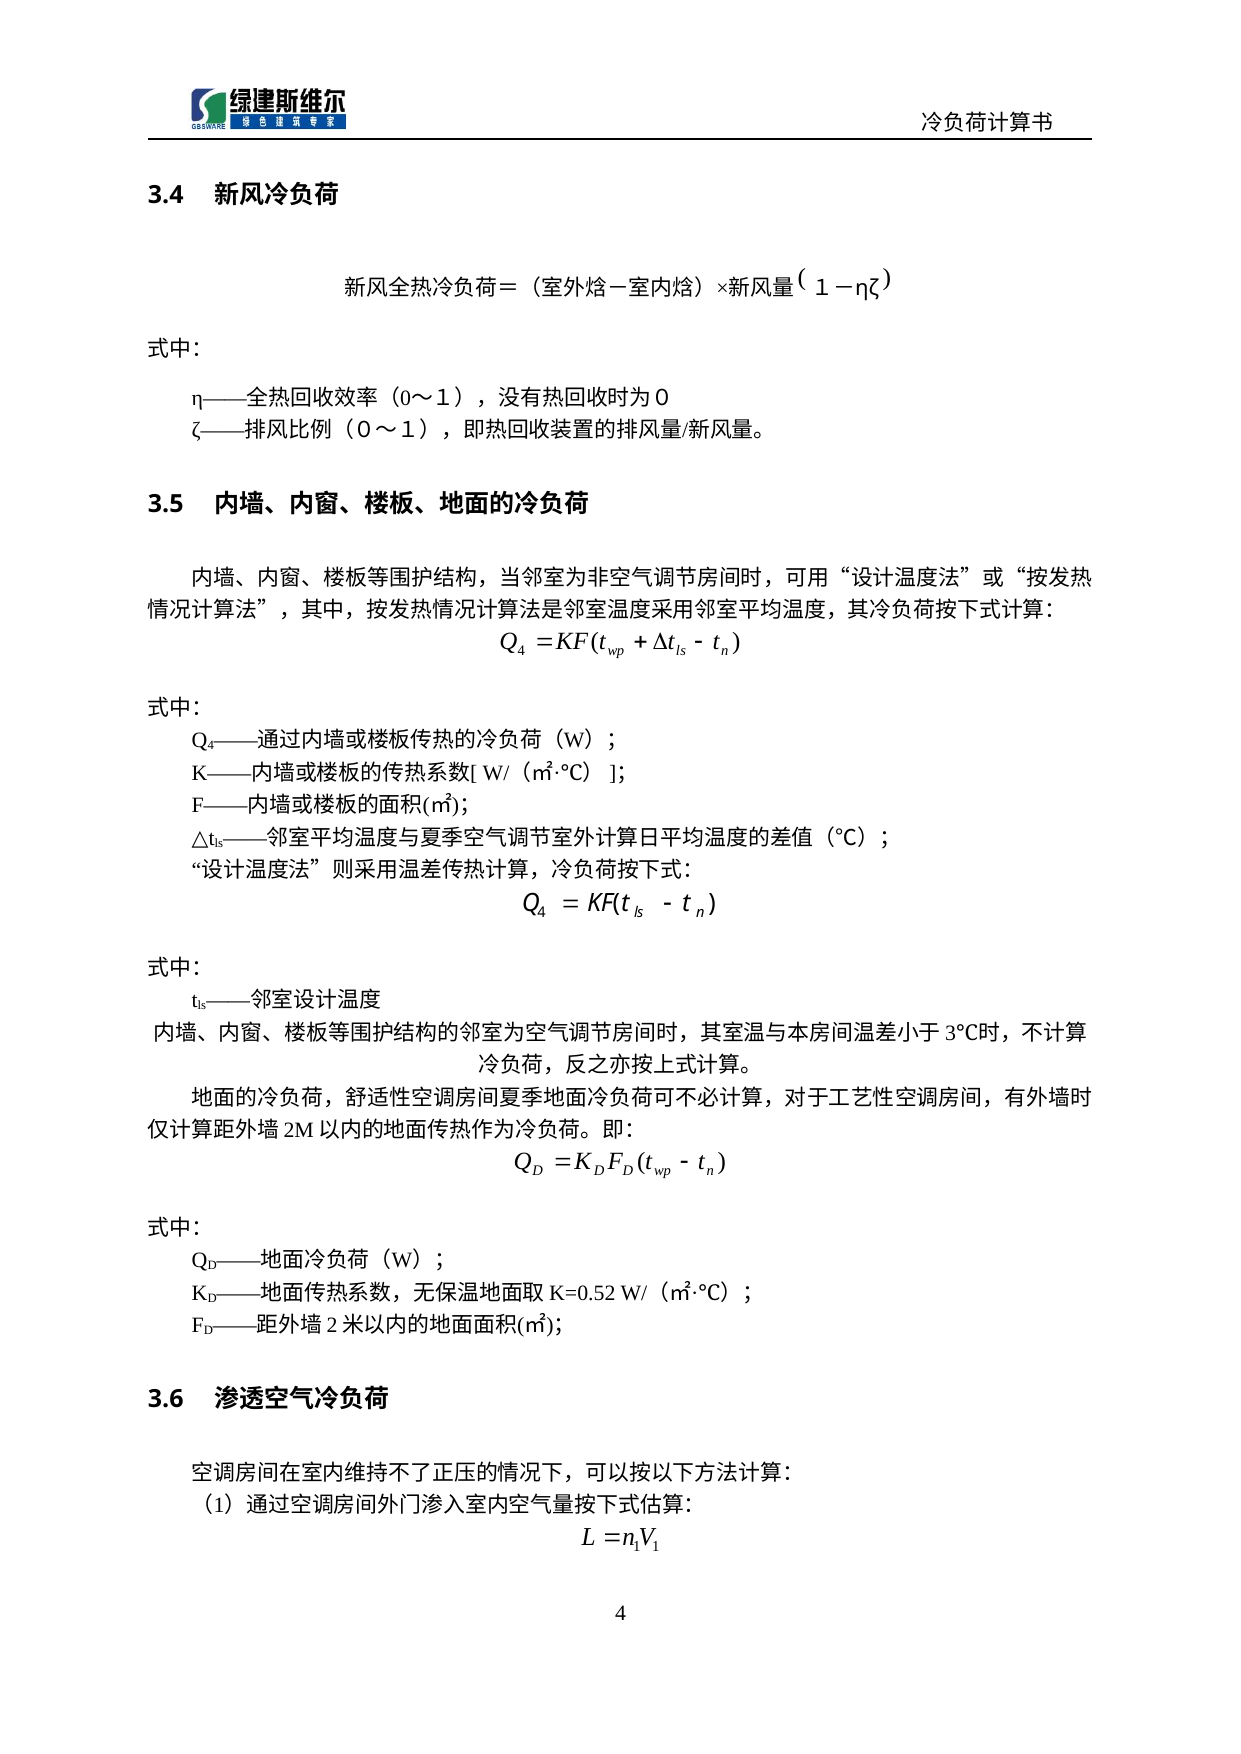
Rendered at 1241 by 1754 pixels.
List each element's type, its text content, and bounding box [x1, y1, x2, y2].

text （1）通过空调房间外门渗入室内空气量按下式估算： [148, 1487, 1092, 1519]
text K——内墙或楼板的传热系数[ W/（㎡·℃） ]； [148, 754, 1092, 787]
text 式中： [148, 689, 1092, 722]
text 内墙、内窗、楼板等围护结构，当邻室为非空气调节房间时，可用“设计温度法”或“按发热情况计算法”，其中，按发热情况计算法是邻室温度采用邻室平均温度，其冷负荷按下式计算： [148, 559, 1092, 624]
subtitle 渗透空气冷负荷 [148, 1364, 1092, 1429]
text η——全热回收效率（0～１），没有热回收时为０ [148, 379, 1092, 412]
subtitle 新风冷负荷 [148, 160, 1092, 225]
text 地面的冷负荷，舒适性空调房间夏季地面冷负荷可不必计算，对于工艺性空调房间，有外墙时，仅计算距外墙2M以内的地面传热作为冷负荷。即： [148, 1079, 1092, 1144]
text 式中： [148, 331, 1092, 363]
text FD——距外墙2米以内的地面面积(㎡)； [148, 1307, 1092, 1339]
text KD——地面传热系数，无保温地面取K=0.52 W/（㎡·℃）； [148, 1274, 1092, 1307]
text Q4——通过内墙或楼板传热的冷负荷（W）； [148, 722, 1092, 754]
text 式中： [148, 949, 1092, 982]
text 空调房间在室内维持不了正压的情况下，可以按以下方法计算： [148, 1454, 1092, 1487]
text “设计温度法”则采用温差传热计算，冷负荷按下式： [148, 852, 1092, 884]
picture [187, 88, 347, 130]
text QD——地面冷负荷（W）； [148, 1242, 1092, 1274]
text 内墙、内窗、楼板等围护结构的邻室为空气调节房间时，其室温与本房间温差小于3℃时，不计算冷负荷，反之亦按上式计算。 [148, 1014, 1092, 1079]
subtitle 内墙、内窗、楼板、地面的冷负荷 [148, 469, 1092, 534]
text tls——邻室设计温度 [148, 982, 1092, 1014]
text △tls——邻室平均温度与夏季空气调节室外计算日平均温度的差值（℃）； [148, 819, 1092, 852]
text 式中： [148, 1209, 1092, 1242]
text 新风全热冷负荷＝（室外焓－室内焓）×新风量１－ηζ [148, 250, 1092, 315]
text ζ——排风比例（０～１），即热回收装置的排风量/新风量。 [148, 412, 1092, 444]
text F——内墙或楼板的面积(㎡)； [148, 787, 1092, 819]
